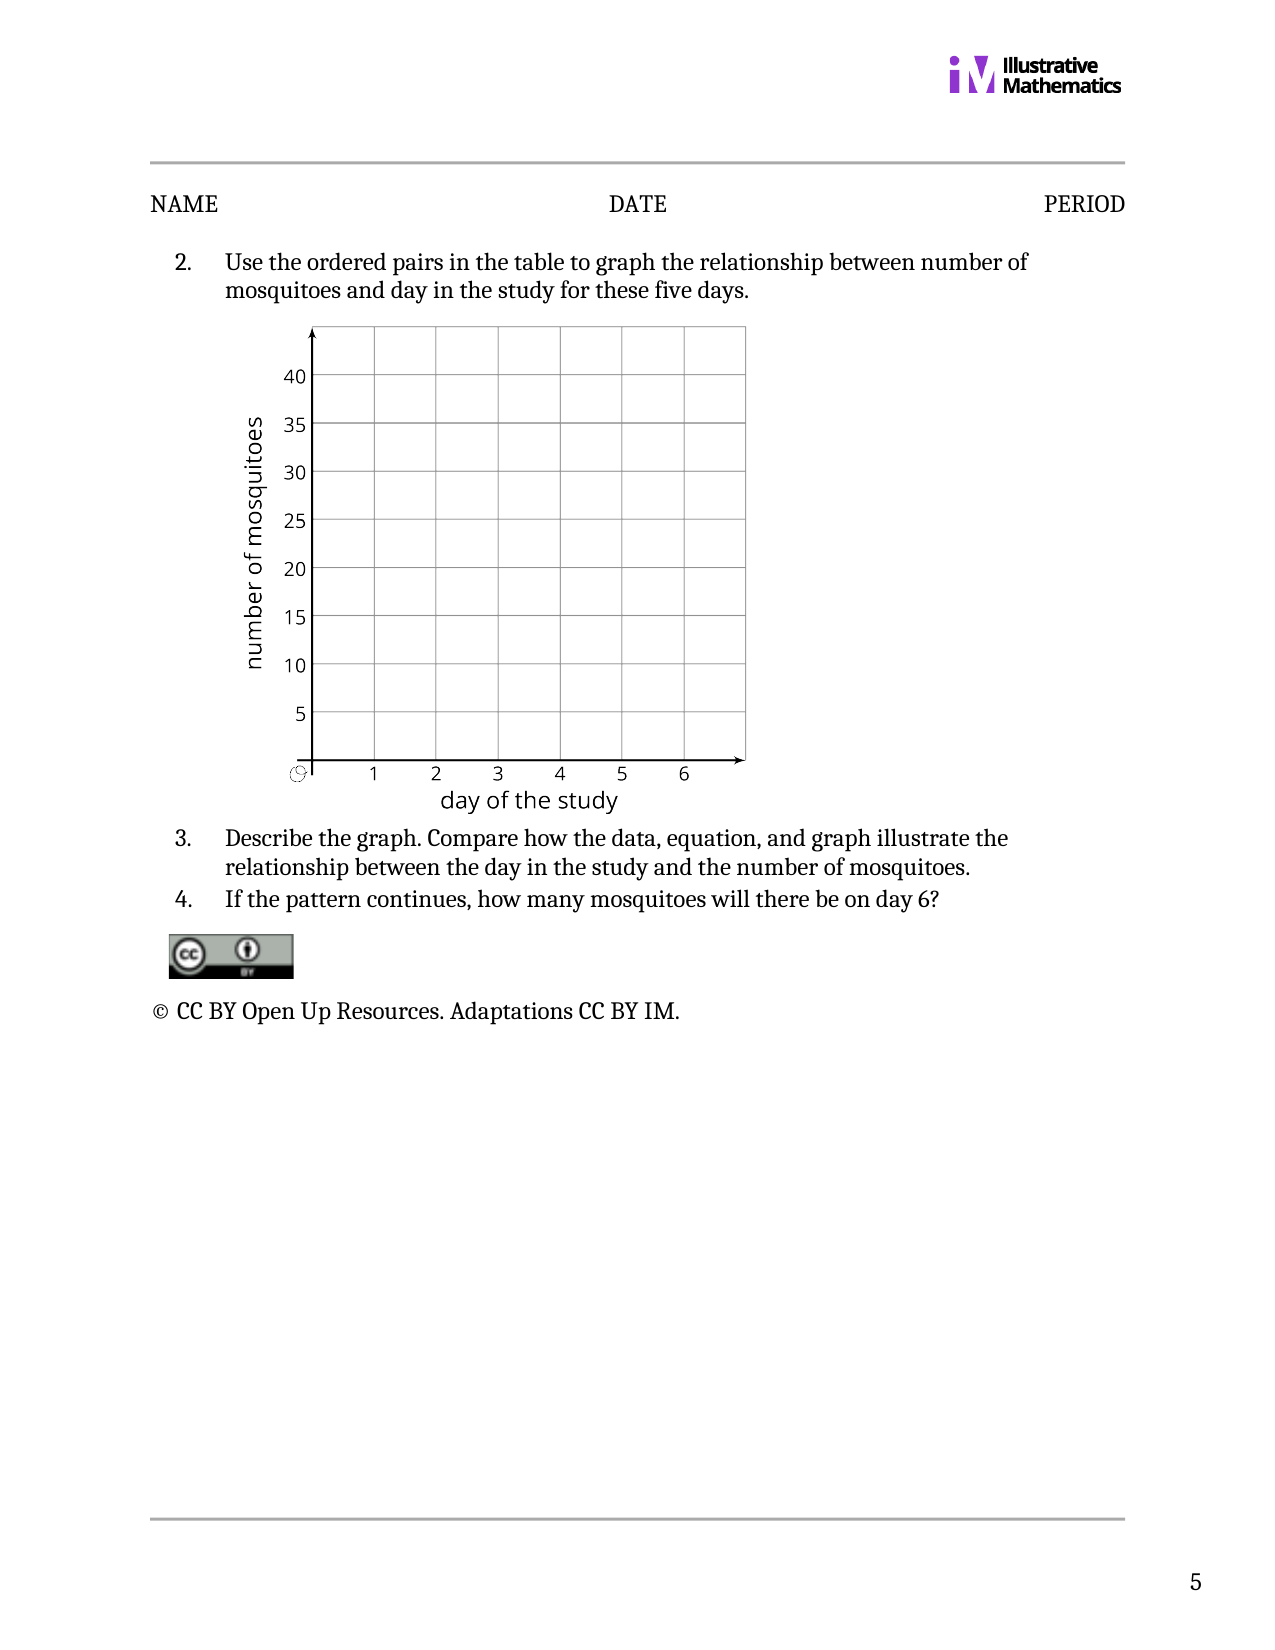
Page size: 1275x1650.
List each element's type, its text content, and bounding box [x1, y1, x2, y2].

text © CC BY Open Up Resources. Adaptations CC BY IM. [150, 997, 1125, 1026]
list Describe the graph. Compare how the data, equation, and graph illustrate the relationship between the day in the study and the number of mosquitoes. [175, 824, 1125, 881]
picture [949, 55, 1121, 93]
picture [168, 934, 294, 979]
picture [243, 325, 747, 814]
list Use the ordered pairs in the table to graph the relationship between number of mosquitoes and day in the study for these five days. [175, 247, 1125, 305]
list If the pattern continues, how many mosquitoes will there be on day 6? [175, 885, 1125, 914]
